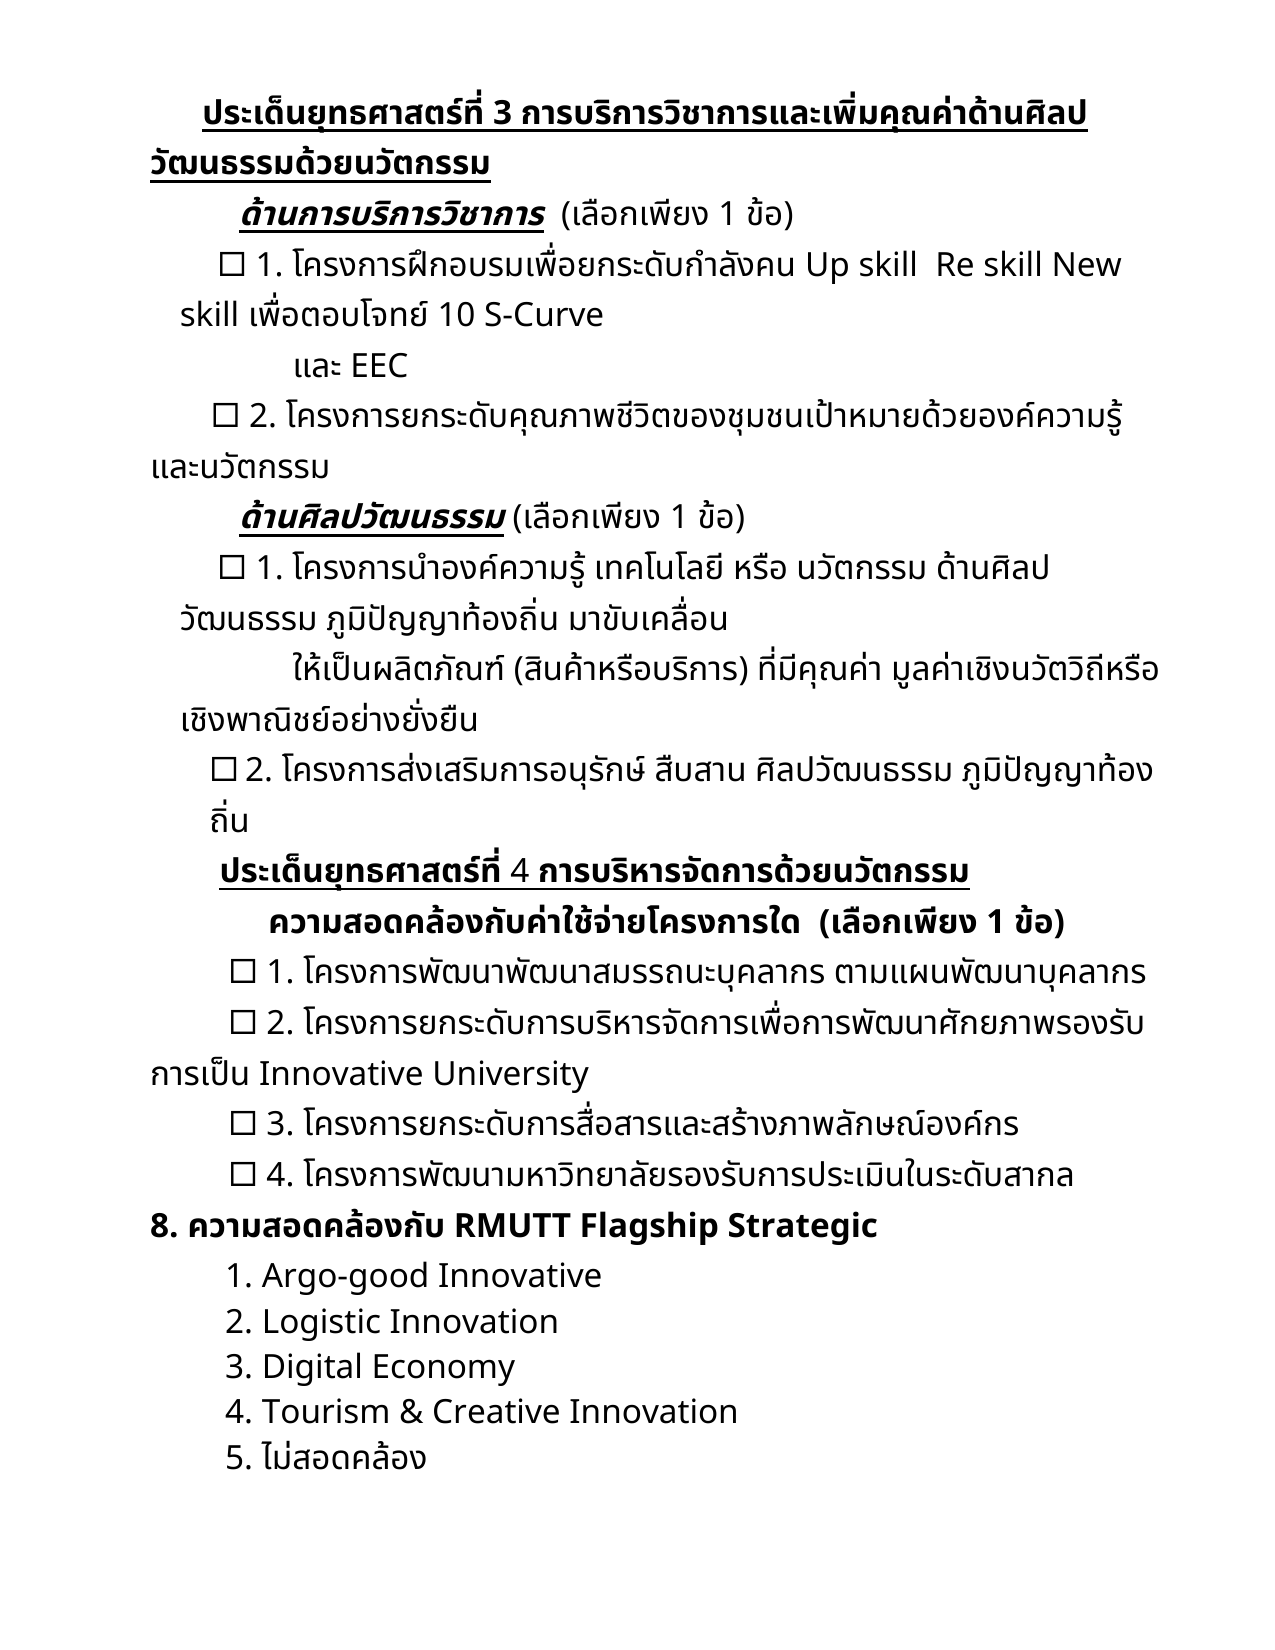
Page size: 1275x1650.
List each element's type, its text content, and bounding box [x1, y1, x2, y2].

text และ EEC [179, 342, 1167, 392]
text ความสอดคล้องกับค่าใช้จ่ายโครงการใด (เลือกเพียง 1 ข้อ) [150, 898, 1167, 948]
text 1. โครงการฝึกอบรมเพื่อยกระดับกำลังคน Up skill Re skill New skill เพื่อตอบโจทย์ 10 S-Curve [179, 240, 1167, 342]
text 2. โครงการส่งเสริมการอนุรักษ์ สืบสาน ศิลปวัฒนธรรม ภูมิปัญญาท้องถิ่น [209, 746, 1167, 847]
list 3. Digital Economy [209, 1343, 1167, 1388]
text 2. โครงการยกระดับคุณภาพชีวิตของชุมชนเป้าหมายด้วยองค์ความรู้และนวัตกรรม [150, 392, 1167, 493]
list 1. Argo-good Innovative [209, 1252, 1167, 1297]
text 8. ความสอดคล้องกับ RMUTT Flagship Strategic [150, 1201, 1167, 1252]
list 5. ไม่สอดคล้อง [209, 1434, 1167, 1484]
text ให้เป็นผลิตภัณฑ์ (สินค้าหรือบริการ) ที่มีคุณค่า มูลค่าเชิงนวัตวิถีหรือเชิงพาณิชย์อย่างยั่งยืน [179, 645, 1167, 746]
text 3. โครงการยกระดับการสื่อสารและสร้างภาพลักษณ์องค์กร [150, 1100, 1167, 1151]
text 4. โครงการพัฒนามหาวิทยาลัยรองรับการประเมินในระดับสากล [150, 1151, 1167, 1201]
list 2. Logistic Innovation [209, 1297, 1167, 1343]
text 1. โครงการนำองค์ความรู้ เทคโนโลยี หรือ นวัตกรรม ด้านศิลปวัฒนธรรม ภูมิปัญญาท้องถิ่น มาขับเคลื่อน [179, 544, 1167, 645]
list ด้านศิลปวัฒนธรรม (เลือกเพียง 1 ข้อ) [239, 493, 1167, 544]
text 2. โครงการยกระดับการบริหารจัดการเพื่อการพัฒนาศักยภาพรองรับการเป็น Innovative University [150, 999, 1167, 1100]
text ประเด็นยุทธศาสตร์ที่ 4 การบริหารจัดการด้วยนวัตกรรม [150, 847, 1167, 898]
text 1. โครงการพัฒนาพัฒนาสมรรถนะบุคลากร ตามแผนพัฒนาบุคลากร [150, 948, 1167, 999]
text ประเด็นยุทธศาสตร์ที่ 3 การบริการวิชาการและเพิ่มคุณค่าด้านศิลปวัฒนธรรมด้วยนวัตกรรม [150, 89, 1167, 190]
list 4. Tourism & Creative Innovation [209, 1388, 1167, 1434]
list ด้านการบริการวิชาการ (เลือกเพียง 1 ข้อ) [239, 190, 1167, 240]
